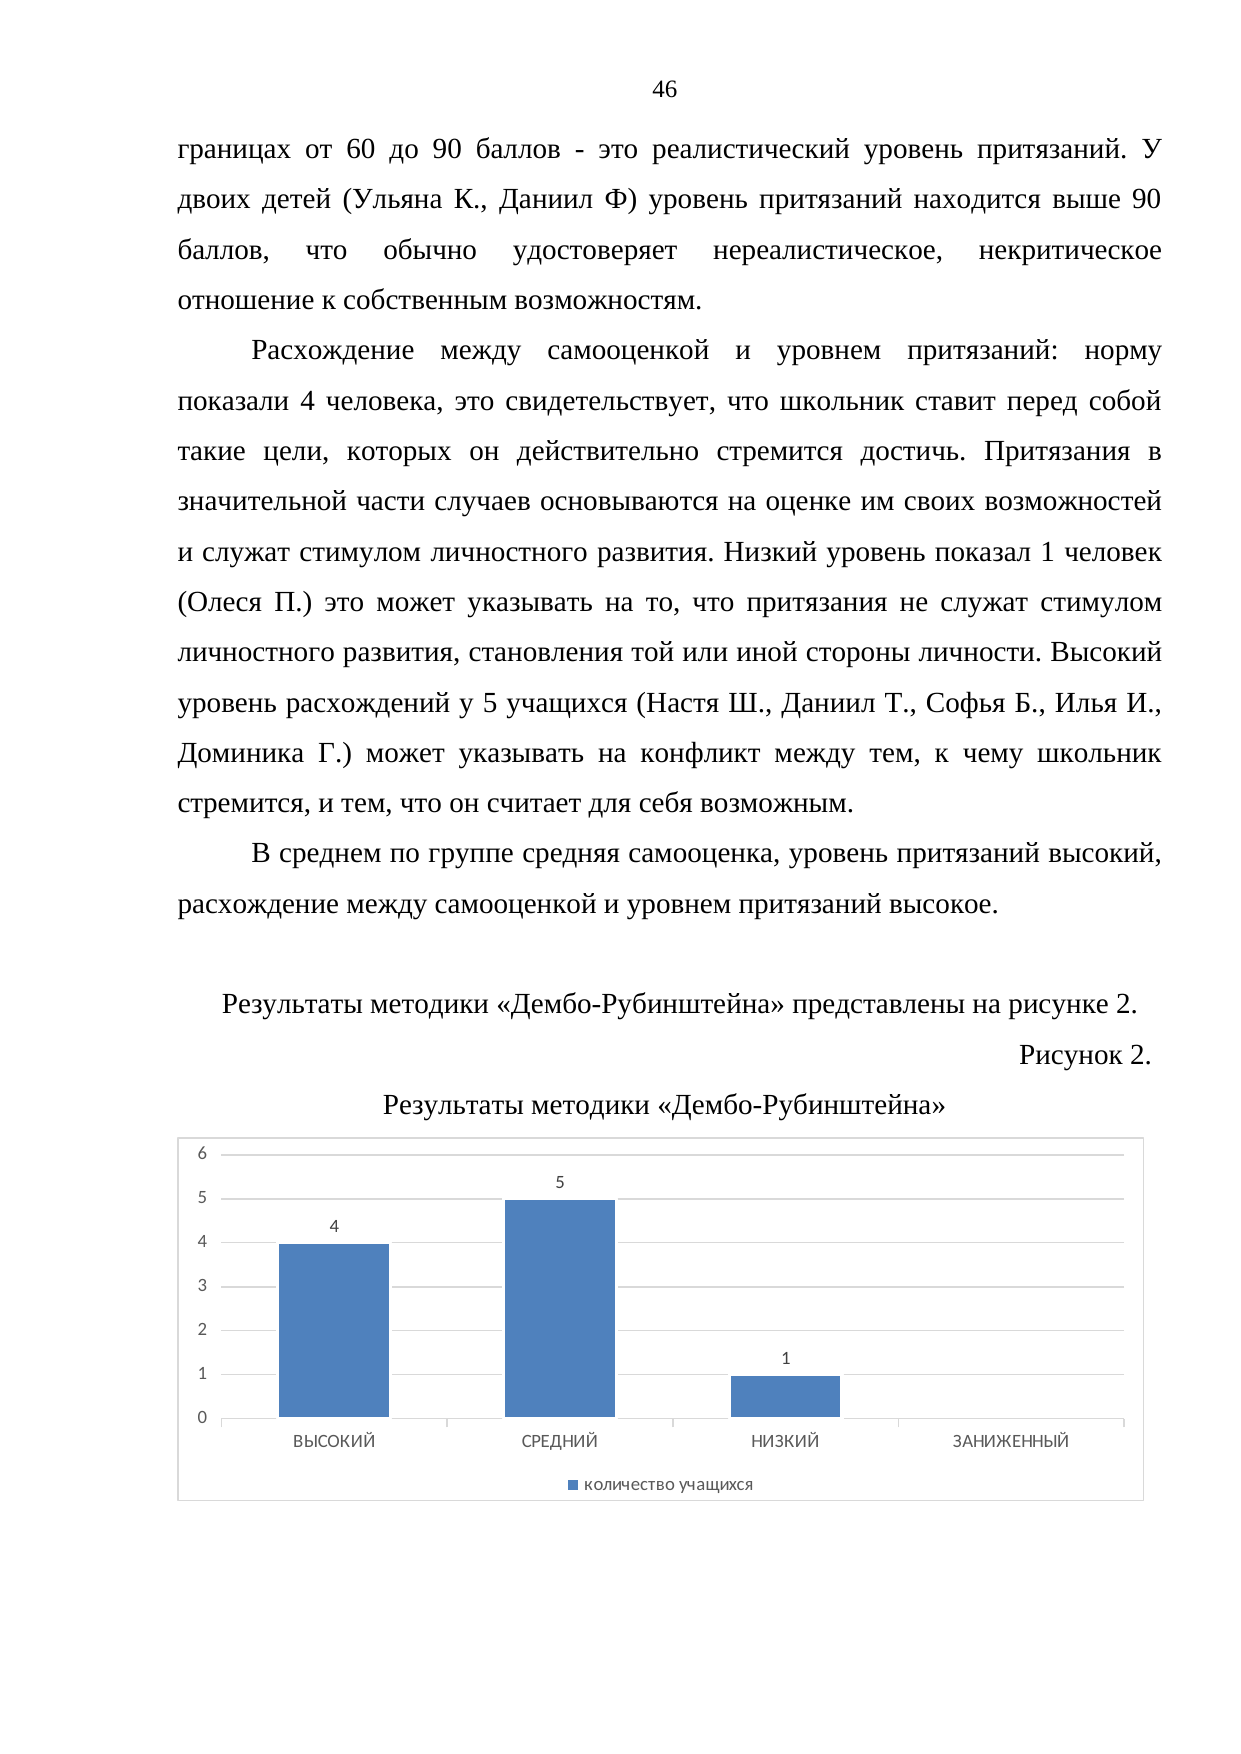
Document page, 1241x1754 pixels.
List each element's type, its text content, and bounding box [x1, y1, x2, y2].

text В среднем по группе средняя самооценка, уровень притязаний высокий, расхождение между самооценкой и уровнем притязаний высокое. [177, 836, 1163, 919]
text Результаты методики «Дембо-Рубинштейна» представлены на рисунке 2. [177, 987, 1152, 1020]
text Результаты методики «Дембо-Рубинштейна» [177, 1087, 1152, 1121]
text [177, 131, 1163, 316]
text Расхождение между самооценкой и уровнем притязаний: норму показали 4 человека, это свидетельствует, что школьник ставит перед собой такие цели, которых он действительно стремится достичь. Притязания в значительной части случаев основываются на оценке им своих возможностей и служат стимулом личностного развития. Низкий уровень показал 1 человек (Олеся П.) это может указывать на то, что притязания не служат стимулом личностного развития, становления той или иной стороны личности. Высокий уровень расхождений у 5 учащихся (Настя Ш., Даниил Т., Софья Б., Илья И., Доминика Г.) может указывать на конфликт между тем, к чему школьник стремится, и тем, что он считает для себя возможным. [177, 332, 1163, 819]
text Рисунок 2. [177, 1037, 1152, 1070]
